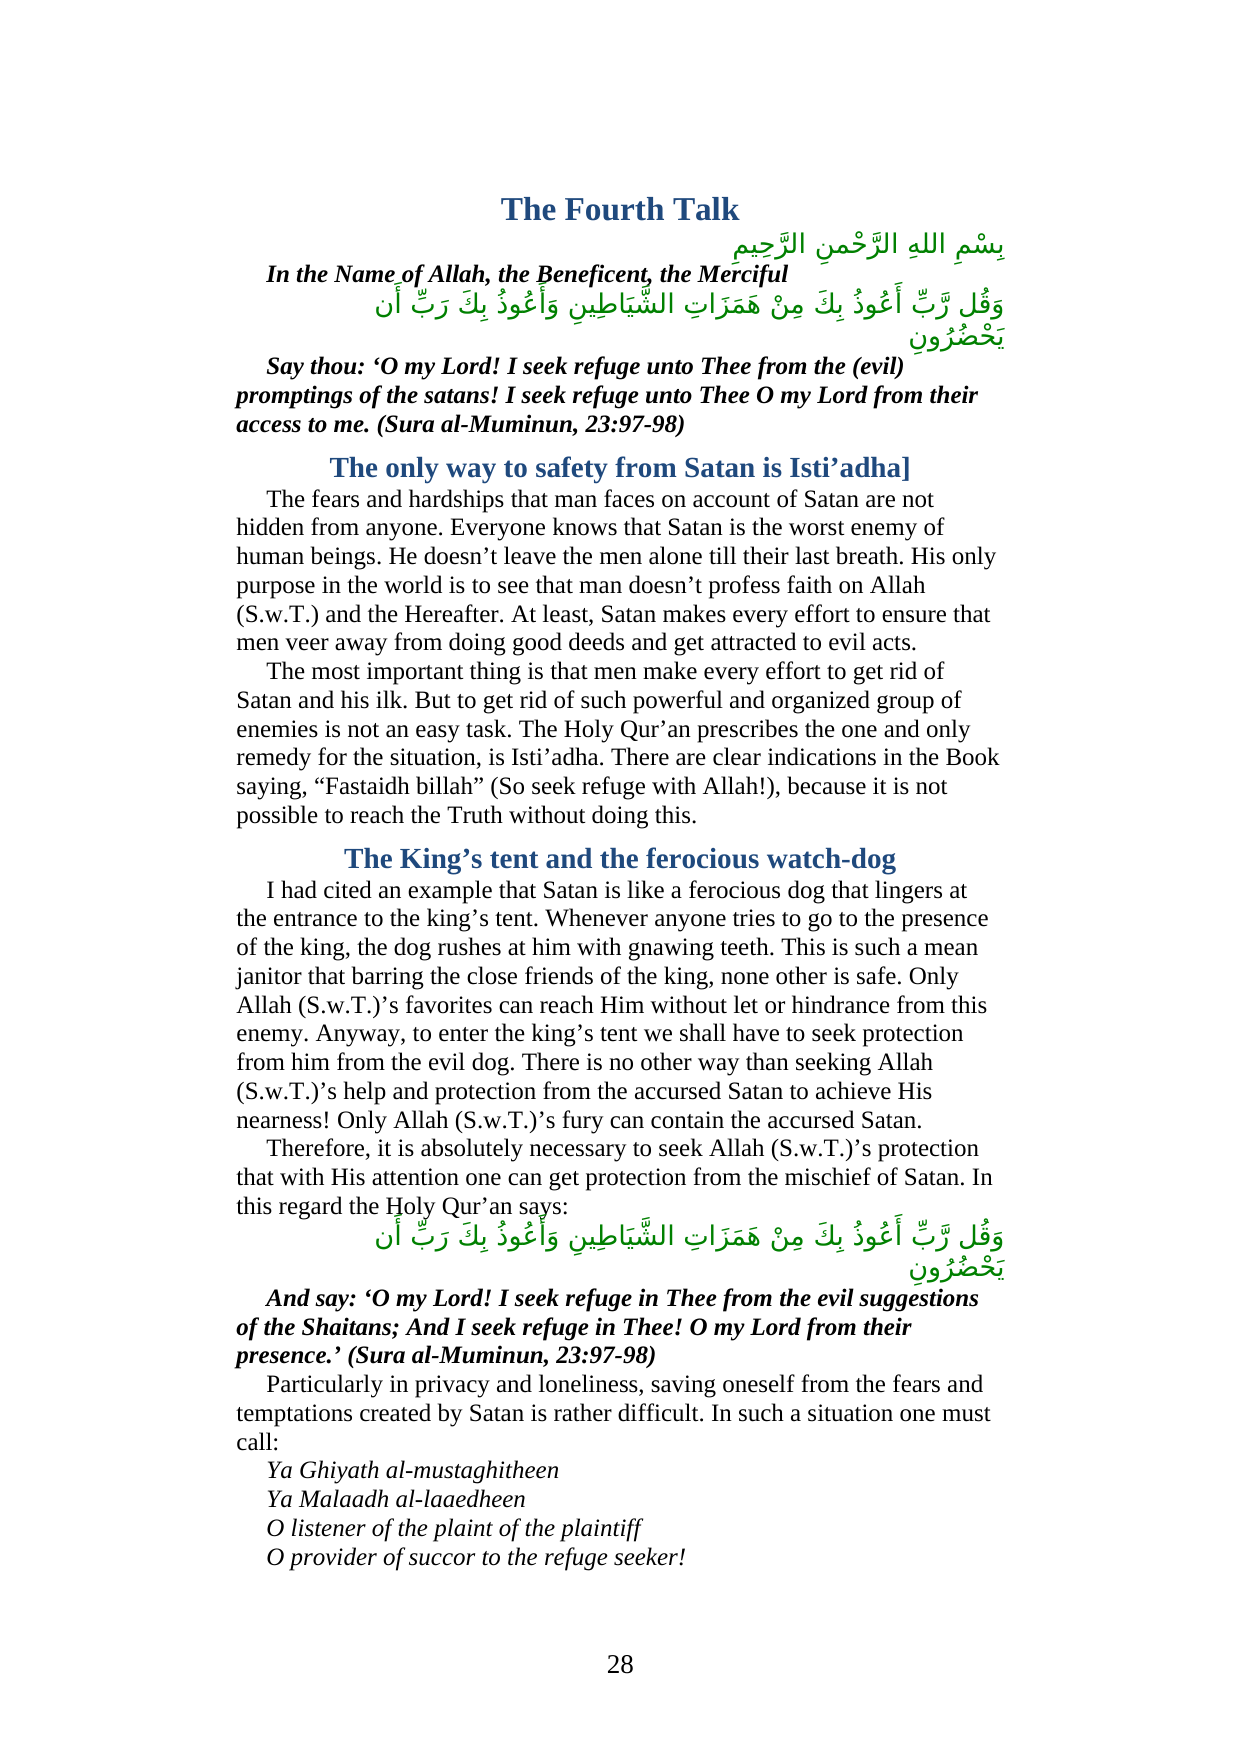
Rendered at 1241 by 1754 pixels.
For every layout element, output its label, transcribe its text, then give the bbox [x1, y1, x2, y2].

text In the Name of Allah, the Beneficent, the Merciful [236, 259, 1004, 288]
text Ya Ghiyath al-mustaghitheen [236, 1455, 1004, 1484]
text The fears and hardships that man faces on account of Satan are not hidden from anyone. Everyone knows that Satan is the worst enemy of human beings. He doesn’t leave the men alone till their last breath. His only purpose in the world is to see that man doesn’t profess faith on Allah (S.w.T.) and the Hereafter. At least, Satan makes every effort to ensure that men veer away from doing good deeds and get attracted to evil acts. [236, 484, 1004, 656]
text O listener of the plaint of the plaintiff [236, 1513, 1004, 1542]
text Say thou: ‘O my Lord! I seek refuge unto Thee from the (evil) promptings of the satans! I seek refuge unto Thee O my Lord from their access to me. (Sura al-Muminun, 23:97-98) [236, 351, 1004, 438]
text And say: ‘O my Lord! I seek refuge in Thee from the evil suggestions of the Shaitans; And I seek refuge in Thee! O my Lord from their presence.’ (Sura al-Muminun, 23:97-98) [236, 1283, 1004, 1369]
subtitle The King’s tent and the ferocious watch-dog [236, 841, 1004, 875]
text Particularly in privacy and loneliness, saving oneself from the fears and temptations created by Satan is rather difficult. In such a situation one must call: [236, 1369, 1004, 1455]
text وَقُل رَّبِّ أَعُوذُ بِكَ مِنْ هَمَزَاتِ الشَّيَاطِينِ وَأَعُوذُ بِكَ رَبِّ أَن يَحْضُرُونِ [236, 288, 1004, 351]
text وَقُل رَّبِّ أَعُوذُ بِكَ مِنْ هَمَزَاتِ الشَّيَاطِينِ وَأَعُوذُ بِكَ رَبِّ أَن يَحْضُرُونِ [236, 1220, 1004, 1283]
subtitle The only way to safety from Satan is Isti’adha] [236, 450, 1004, 484]
subtitle The Fourth Talk [236, 190, 1004, 228]
text Therefore, it is absolutely necessary to seek Allah (S.w.T.)’s protection that with His attention one can get protection from the mischief of Satan. In this regard the Holy Qur’an says: [236, 1133, 1004, 1220]
text The most important thing is that men make every effort to get rid of Satan and his ilk. But to get rid of such powerful and organized group of enemies is not an easy task. The Holy Qur’an prescribes the one and only remedy for the situation, is Isti’adha. There are clear indications in the Book saying, “Fastaidh billah” (So seek refuge with Allah!), because it is not possible to reach the Truth without doing this. [236, 656, 1004, 829]
text بِسْمِ اللهِ الرَّحْمنِ الرَّحِيمِ [236, 228, 1004, 259]
text I had cited an example that Satan is like a ferocious dog that lingers at the entrance to the king’s tent. Whenever anyone tries to go to the presence of the king, the dog rushes at him with gnawing teeth. This is such a mean janitor that barring the close friends of the king, none other is safe. Only Allah (S.w.T.)’s favorites can reach Him without let or hindrance from this enemy. Anyway, to enter the king’s tent we shall have to seek protection from him from the evil dog. There is no other way than seeking Allah (S.w.T.)’s help and protection from the accursed Satan to achieve His nearness! Only Allah (S.w.T.)’s fury can contain the accursed Satan. [236, 875, 1004, 1133]
text O provider of succor to the refuge seeker! [236, 1542, 1004, 1570]
text Ya Malaadh al-laaedheen [236, 1484, 1004, 1513]
